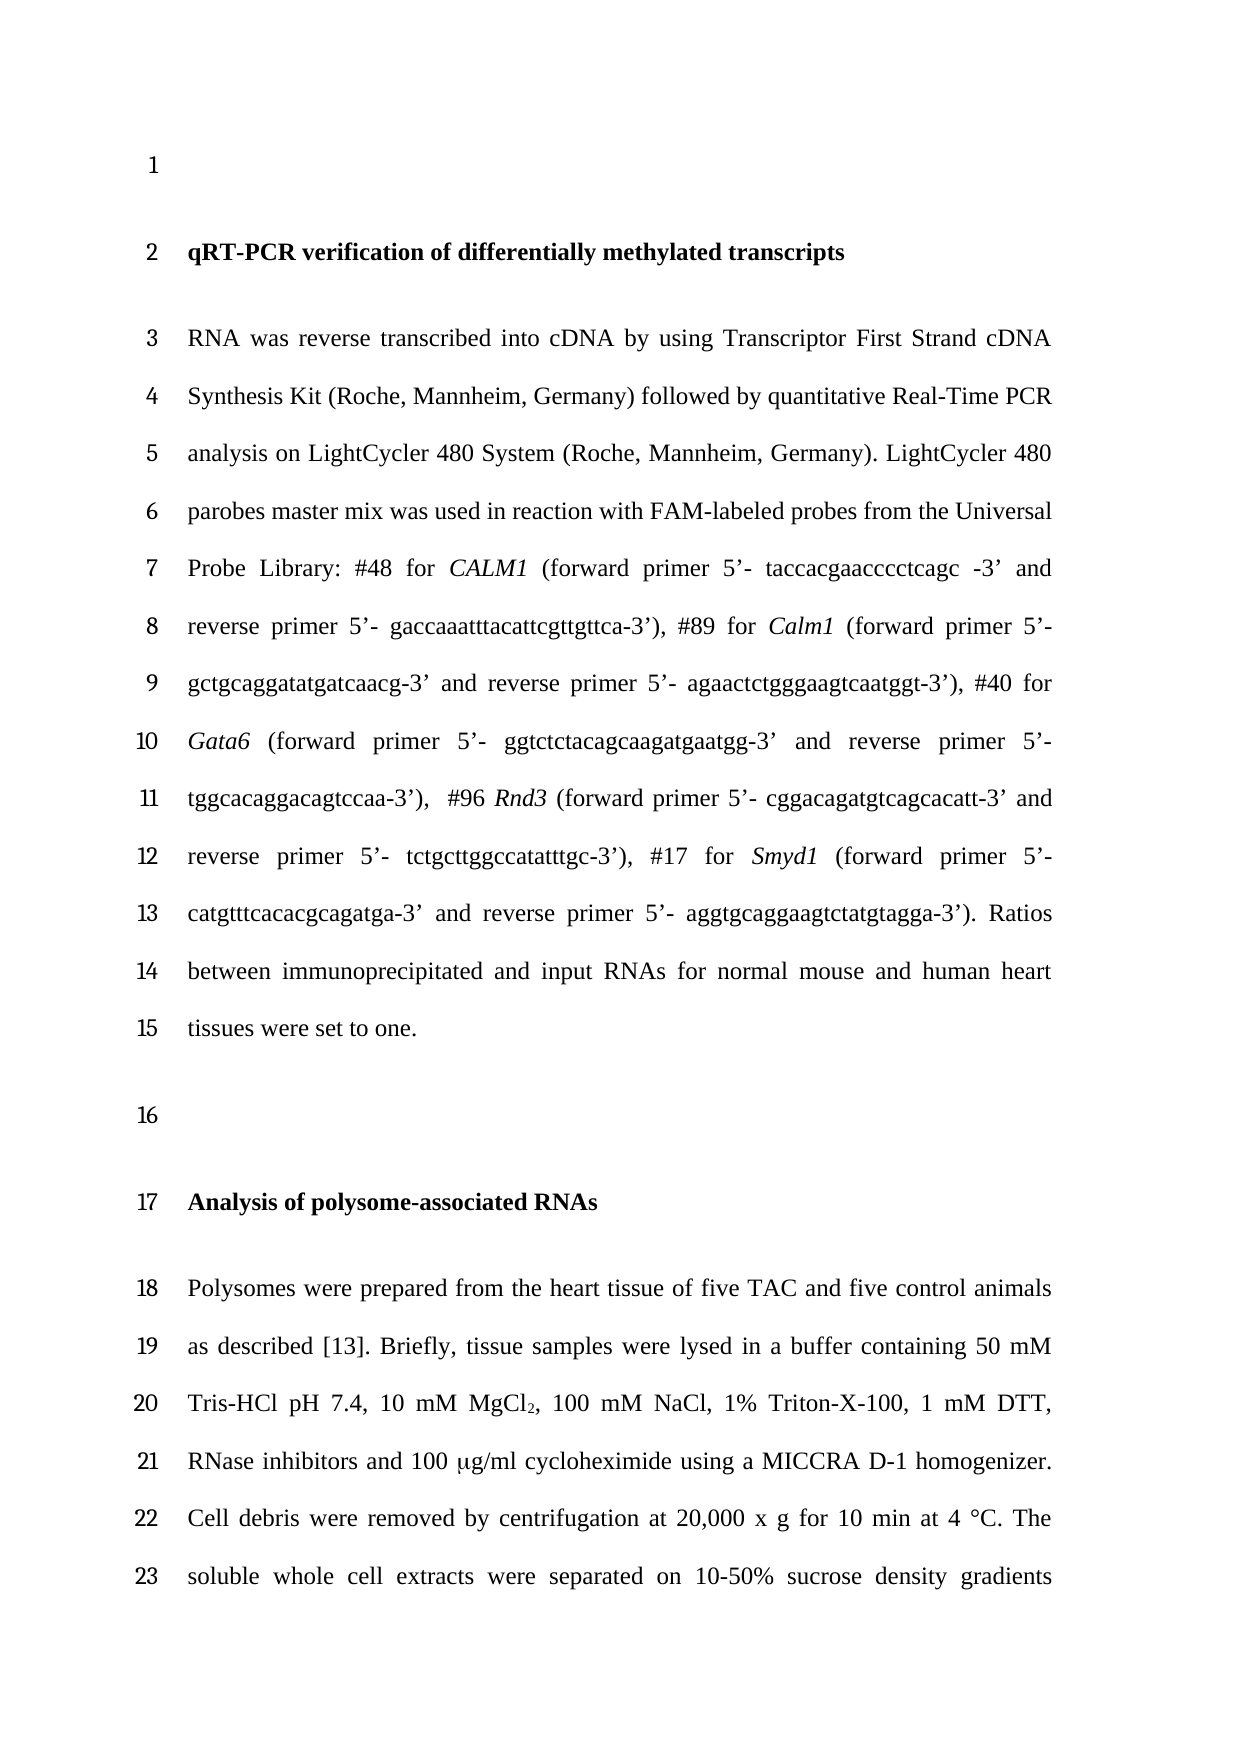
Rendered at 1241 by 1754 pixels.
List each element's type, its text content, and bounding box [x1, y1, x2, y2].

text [187, 1273, 1053, 1589]
text qRT-PCR verification of differentially methylated transcripts [187, 237, 1053, 265]
text Analysis of polysome-associated RNAs [187, 1187, 1053, 1215]
text RNA was reverse transcribed into cDNA by using Transcriptor First Strand cDNA Synthesis Kit (Roche, Mannheim, Germany) followed by quantitative Real-Time PCR analysis on LightCycler 480 System (Roche, Mannheim, Germany). LightCycler 480 parobes master mix was used in reaction with FAM-labeled probes from the Universal Probe Library: #48 for CALM1 (forward primer 5’- taccacgaacccctcagc -3’ and reverse primer 5’- gaccaaatttacattcgttgttca-3’), #89 for Calm1 (forward primer 5’- gctgcaggatatgatcaacg-3’ and reverse primer 5’- agaactctgggaagtcaatggt-3’), #40 for Gata6 (forward primer 5’- ggtctctacagcaagatgaatgg-3’ and reverse primer 5’- tggcacaggacagtccaa-3’), #96 Rnd3 (forward primer 5’- cggacagatgtcagcacatt-3’ and reverse primer 5’- tctgcttggccatatttgc-3’), #17 for Smyd1 (forward primer 5’- catgtttcacacgcagatga-3’ and reverse primer 5’- aggtgcaggaagtctatgtagga-3’). Ratios between immunoprecipitated and input RNAs for normal mouse and human heart tissues were set to one. [187, 323, 1053, 1042]
